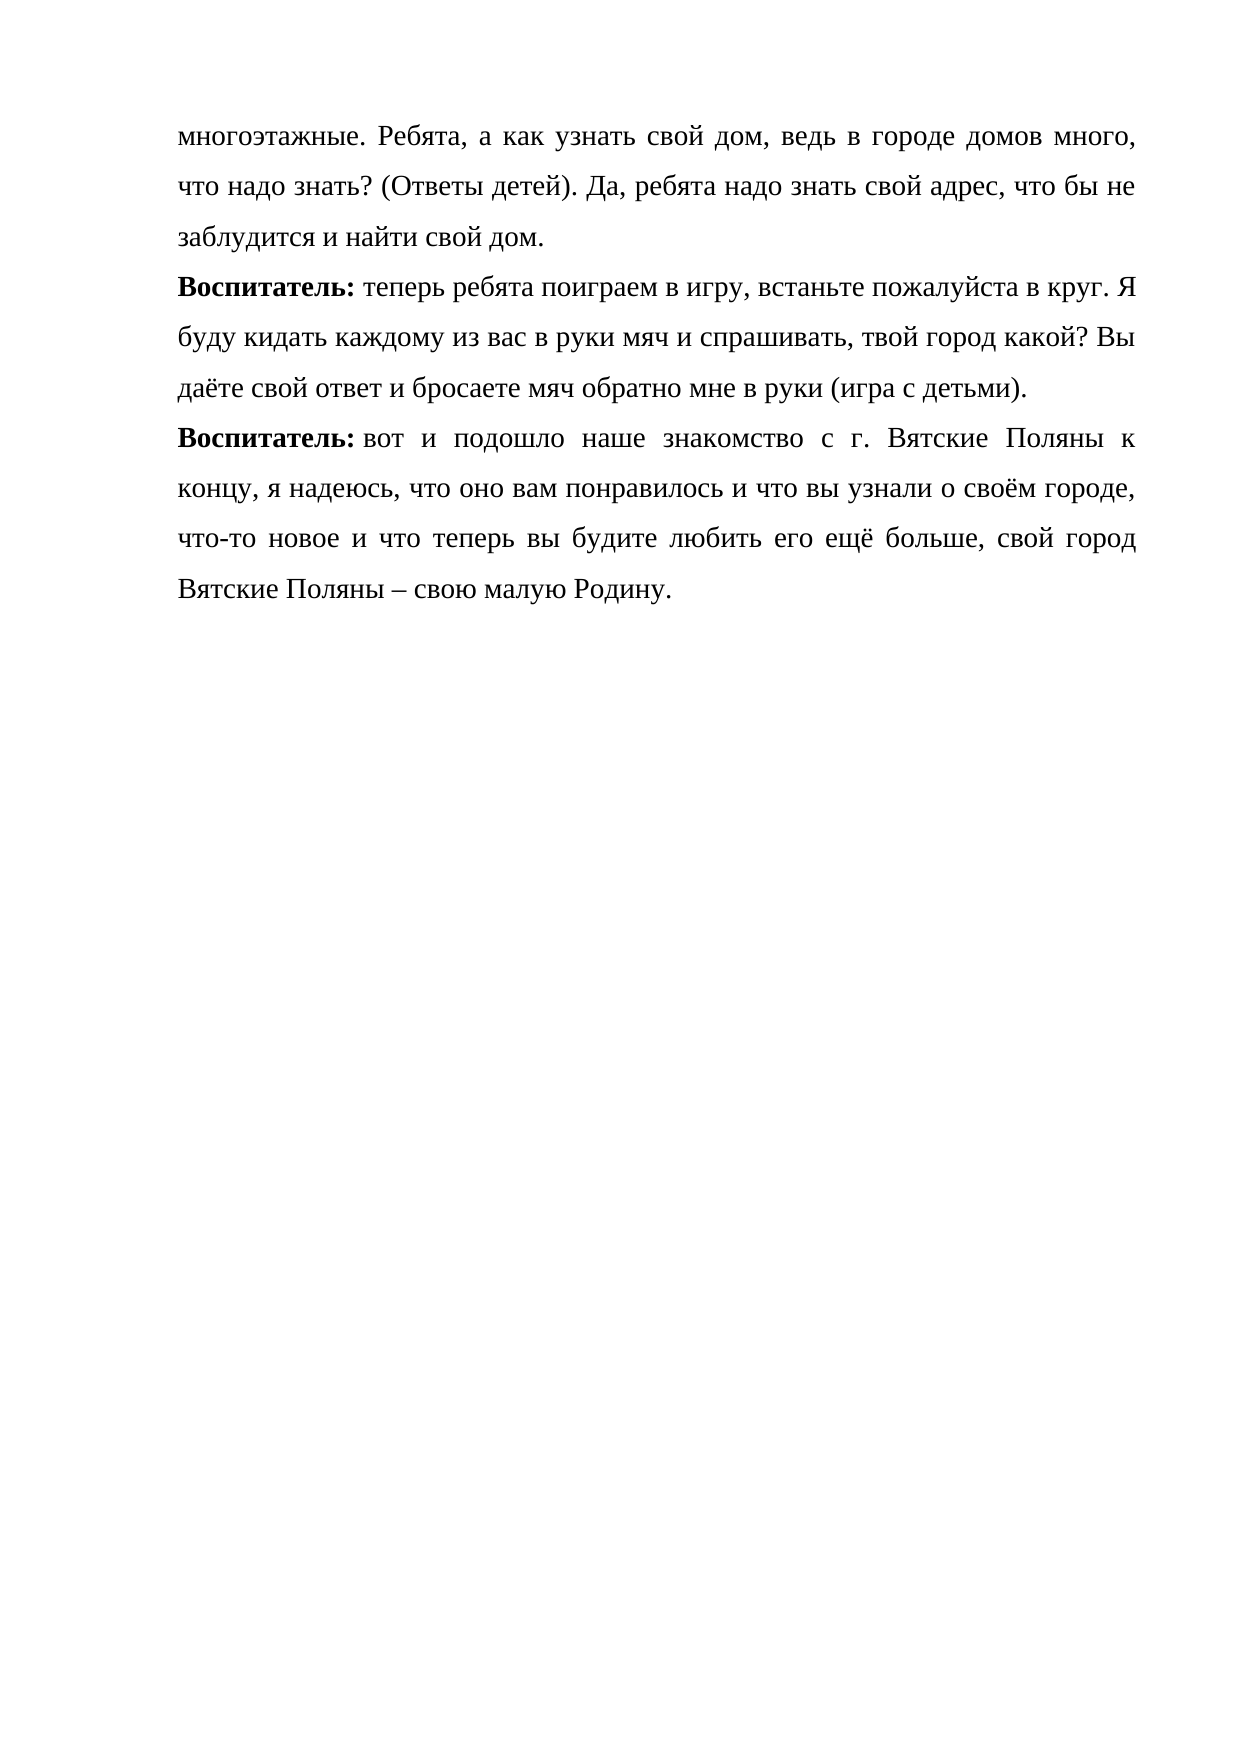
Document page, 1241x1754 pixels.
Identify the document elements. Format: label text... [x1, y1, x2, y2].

text Воспитатель: теперь ребята поиграем в игру, встаньте пожалуйста в круг. Я буду кидать каждому из вас в руки мяч и спрашивать, твой город какой? Вы даёте свой ответ и бросаете мяч обратно мне в руки (игра с детьми). [177, 269, 1137, 403]
text Воспитатель: вот и подошло наше знакомство с г. Вятские Поляны к концу, я надеюсь, что оно вам понравилось и что вы узнали о своём городе, что-то новое и что теперь вы будите любить его ещё больше, свой город Вятские Поляны – свою малую Родину. [177, 420, 1137, 604]
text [177, 118, 1137, 252]
